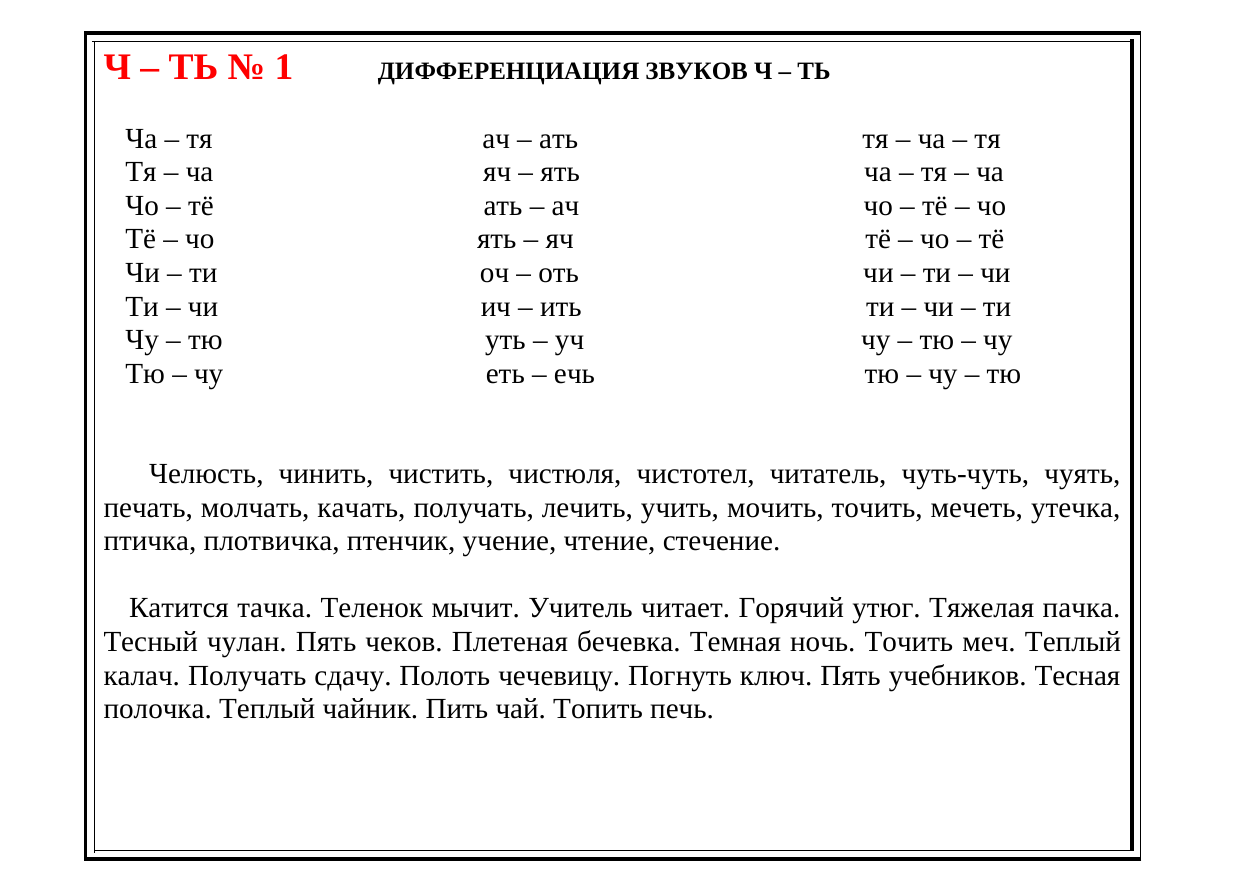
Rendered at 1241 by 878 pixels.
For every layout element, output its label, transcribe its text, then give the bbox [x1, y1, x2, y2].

text Тю – чу еть – ечь тю – чу – тю [103, 356, 1122, 389]
text Ч – ТЬ № 1 ДИФФЕРЕНЦИАЦИЯ ЗВУКОВ Ч – ТЬ [103, 44, 1122, 87]
text Ча – тя ач – ать тя – ча – тя [103, 121, 1122, 154]
text Тё – чо ять – яч тё – чо – тё [103, 222, 1122, 255]
text Чо – тё ать – ач чо – тё – чо [103, 188, 1122, 222]
text Чу – тю уть – уч чу – тю – чу [103, 322, 1122, 356]
text Тя – ча яч – ять ча – тя – ча [103, 154, 1122, 188]
text Челюсть, чинить, чистить, чистюля, чистотел, читатель, чуть-чуть, чуять, печать, молчать, качать, получать, лечить, учить, мочить, точить, мечеть, утечка, птичка, плотвичка, птенчик, учение, чтение, стечение. [103, 456, 1122, 557]
text Чи – ти оч – оть чи – ти – чи [103, 255, 1122, 289]
text Ти – чи ич – ить ти – чи – ти [103, 289, 1122, 322]
text Катится тачка. Теленок мычит. Учитель читает. Горячий утюг. Тяжелая пачка. Тесный чулан. Пять чеков. Плетеная бечевка. Темная ночь. Точить меч. Теплый калач. Получать сдачу. Полоть чечевицу. Погнуть ключ. Пять учебников. Тесная полочка. Теплый чайник. Пить чай. Топить печь. [103, 591, 1122, 725]
